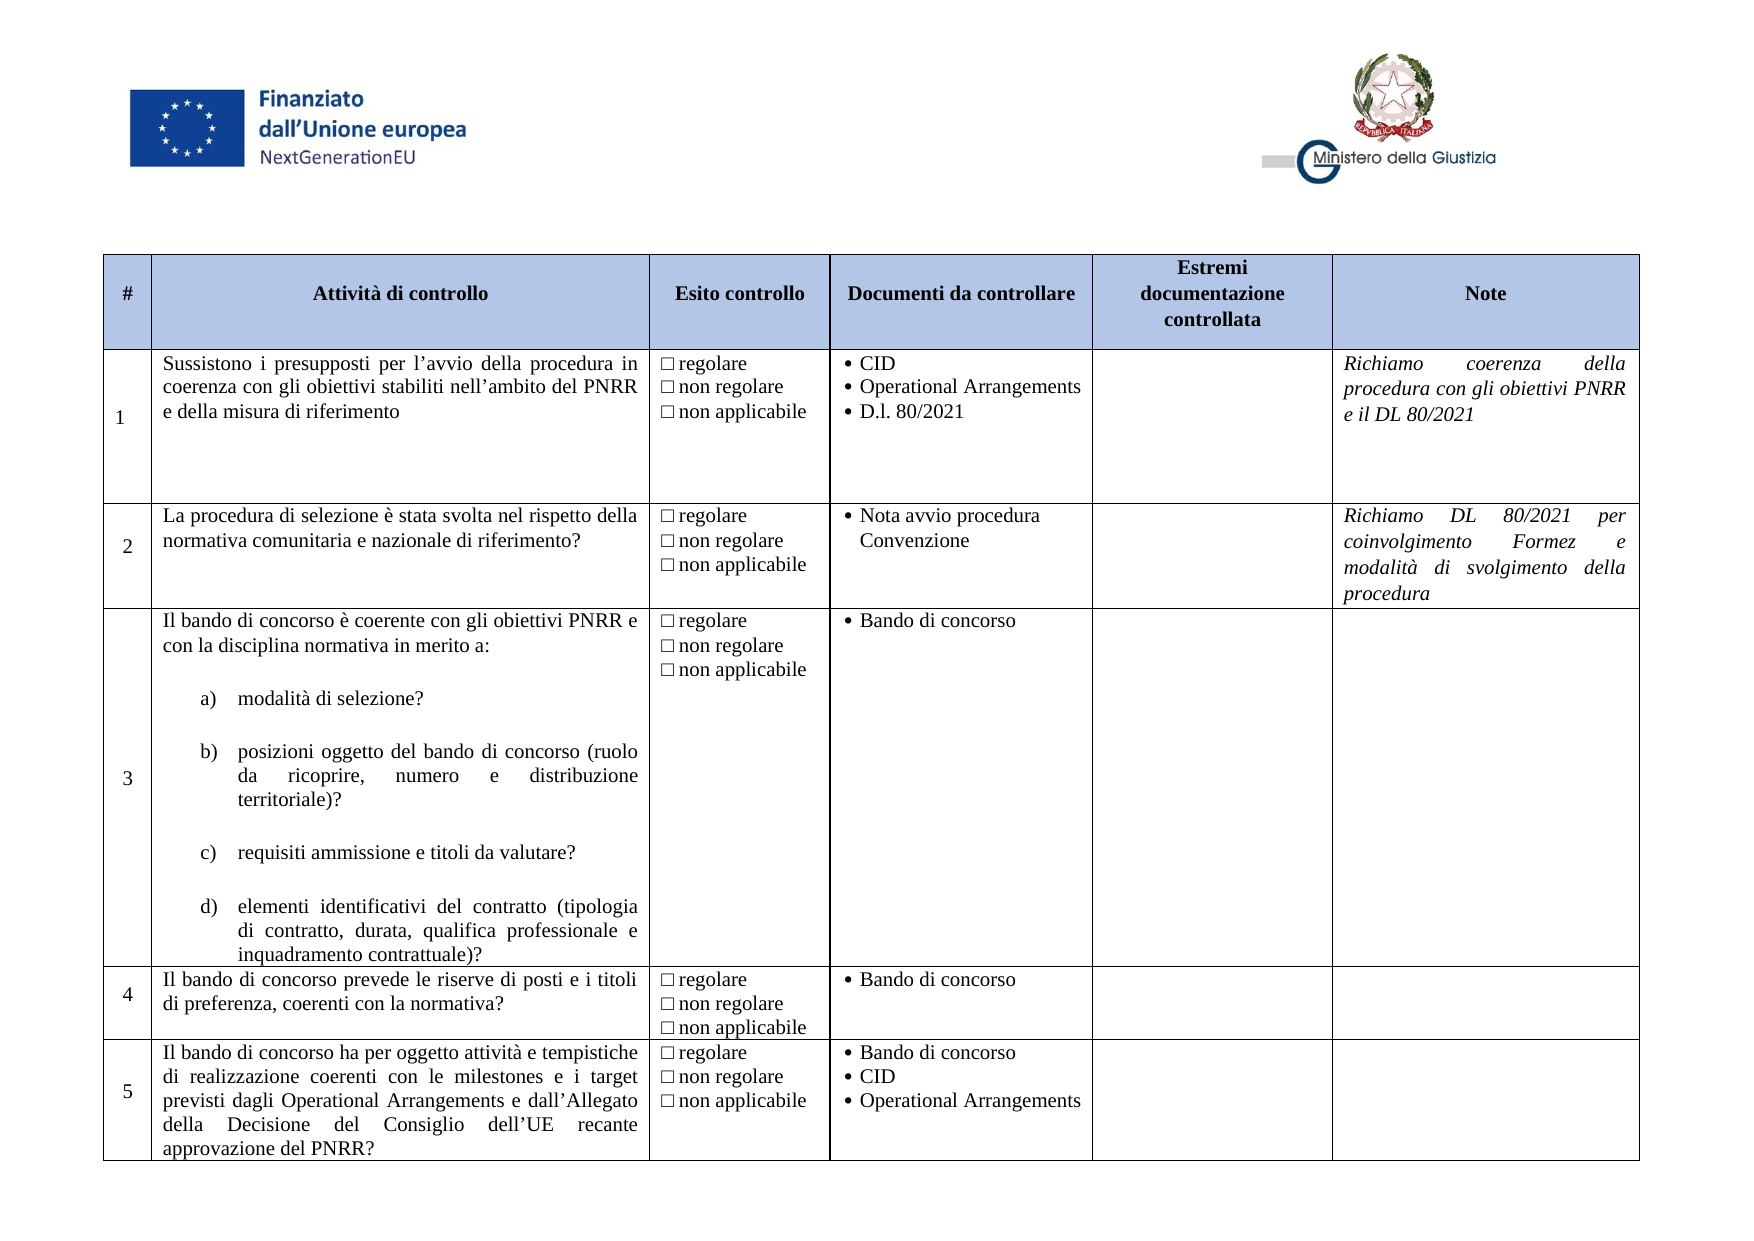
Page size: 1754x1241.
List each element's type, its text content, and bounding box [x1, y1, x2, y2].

table_cell [1093, 967, 1332, 1039]
table_cell [1093, 609, 1332, 966]
table_cell [1333, 1040, 1639, 1160]
table_cell Bando di concorso CID Operational Arrangements [831, 1040, 1092, 1160]
table_header Estremi documentazione controllata [1093, 255, 1332, 349]
table_cell [1093, 1040, 1332, 1160]
table_cell 1 [104, 350, 151, 502]
table_cell [1093, 504, 1332, 607]
table_cell Bando di concorso [831, 967, 1092, 1039]
table_header Esito controllo [650, 255, 829, 349]
table_cell Il bando di concorso prevede le riserve di posti e i titoli di preferenza, coerenti con la normativa? [152, 967, 649, 1039]
table_cell Richiamo coerenza della procedura con gli obiettivi PNRR e il DL 80/2021 [1333, 350, 1639, 502]
table_cell 4 [104, 967, 151, 1039]
table_cell 3 [104, 609, 151, 966]
table_header Documenti da controllare [831, 255, 1092, 349]
table_cell Nota avvio procedura Convenzione [831, 504, 1092, 607]
picture [1199, 42, 1605, 227]
table_cell □ regolare □ non regolare □ non applicabile [650, 1040, 829, 1160]
table_cell □ regolare □ non regolare □ non applicabile [650, 350, 829, 502]
table_cell 5 [104, 1040, 151, 1160]
picture [118, 80, 485, 177]
table_cell Richiamo DL 80/2021 per coinvolgimento Formez e modalità di svolgimento della procedura [1333, 504, 1639, 607]
table_cell □ regolare □ non regolare □ non applicabile [650, 609, 829, 966]
table_cell [1333, 967, 1639, 1039]
table_cell 2 [104, 504, 151, 607]
table_cell □ regolare □ non regolare □ non applicabile [650, 504, 829, 607]
table_cell La procedura di selezione è stata svolta nel rispetto della normativa comunitaria e nazionale di riferimento? [152, 504, 649, 607]
table_cell [1333, 609, 1639, 966]
table_cell Sussistono i presupposti per l’avvio della procedura in coerenza con gli obiettivi stabiliti nell’ambito del PNRR e della misura di riferimento [152, 350, 649, 502]
table_header Note [1333, 255, 1639, 349]
table_header # [104, 255, 151, 349]
table_header Attività di controllo [152, 255, 649, 349]
table_cell CID Operational Arrangements D.l. 80/2021 [831, 350, 1092, 502]
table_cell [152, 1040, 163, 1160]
table_cell □ regolare □ non regolare □ non applicabile [650, 967, 829, 1039]
table_cell Bando di concorso [831, 609, 1092, 966]
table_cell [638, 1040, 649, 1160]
table_cell [1093, 350, 1332, 502]
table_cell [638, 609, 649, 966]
